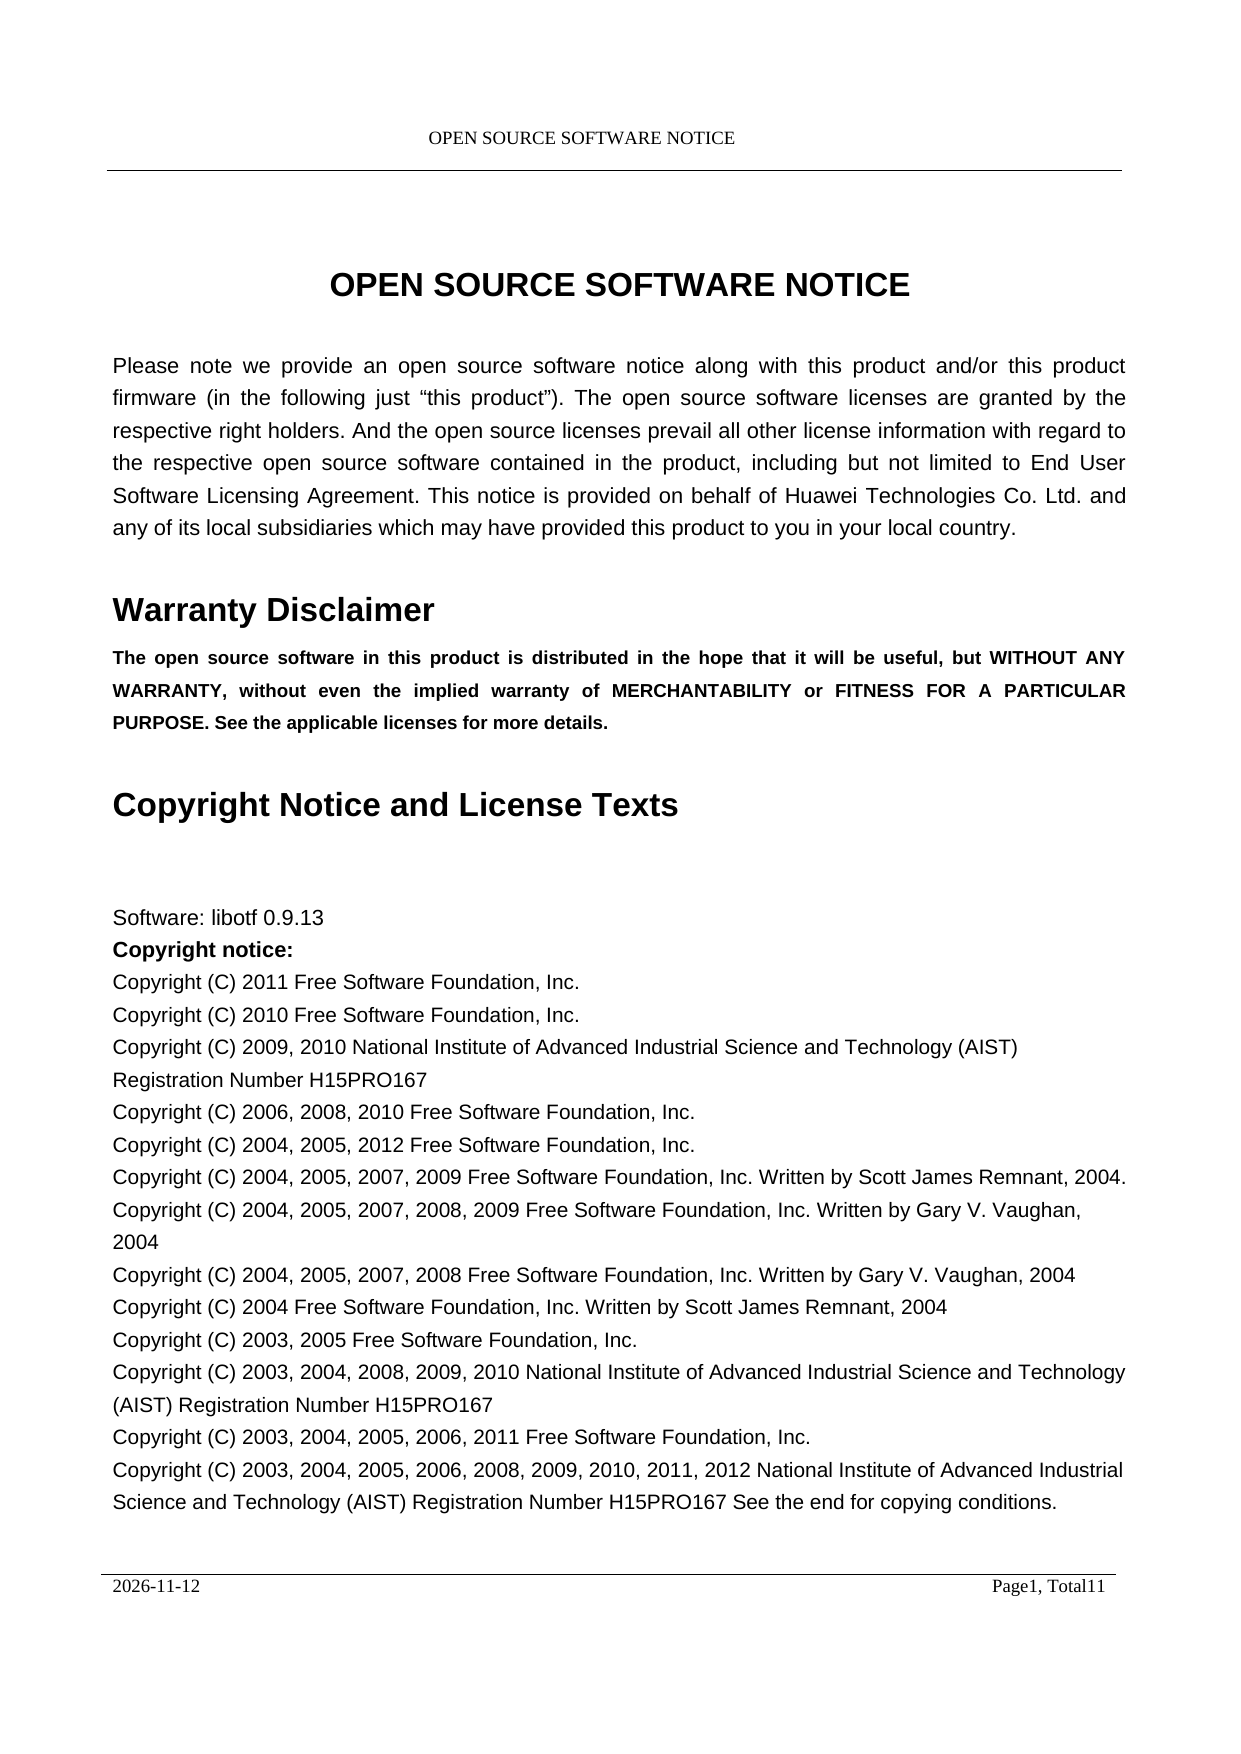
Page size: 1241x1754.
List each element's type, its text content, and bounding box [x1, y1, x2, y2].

text Copyright (C) 2004, 2005, 2007, 2008 Free Software Foundation, Inc. Written by Gary V. Vaughan, 2004 [112, 1258, 1128, 1291]
text Copyright (C) 2006, 2008, 2010 Free Software Foundation, Inc. [112, 1096, 1128, 1128]
text Copyright (C) 2003, 2005 Free Software Foundation, Inc. [112, 1323, 1128, 1356]
text Copyright notice: [112, 933, 1128, 966]
text Copyright Notice and License Texts [112, 771, 1128, 836]
text The open source software in this product is distributed in the hope that it will be useful, but WITHOUT ANY WARRANTY, without even the implied warranty of MERCHANTABILITY or FITNESS FOR A PARTICULAR PURPOSE. See the applicable licenses for more details. [112, 641, 1128, 739]
text Warranty Disclaimer [112, 576, 1128, 641]
text Copyright (C) 2004, 2005, 2012 Free Software Foundation, Inc. [112, 1128, 1128, 1161]
text OPEN SOURCE SOFTWARE NOTICE [112, 251, 1128, 316]
text Copyright (C) 2003, 2004, 2005, 2006, 2008, 2009, 2010, 2011, 2012 National Institute of Advanced Industrial Science and Technology (AIST) Registration Number H15PRO167 See the end for copying conditions. [112, 1453, 1128, 1518]
text Copyright (C) 2011 Free Software Foundation, Inc. [112, 966, 1128, 998]
text Copyright (C) 2003, 2004, 2005, 2006, 2011 Free Software Foundation, Inc. [112, 1421, 1128, 1453]
text Software: libotf 0.9.13 [112, 901, 1128, 933]
text Copyright (C) 2003, 2004, 2008, 2009, 2010 National Institute of Advanced Industrial Science and Technology (AIST) Registration Number H15PRO167 [112, 1356, 1128, 1421]
text Please note we provide an open source software notice along with this product and/or this product firmware (in the following just “this product”). The open source software licenses are granted by the respective right holders. And the open source licenses prevail all other license information with regard to the respective open source software contained in the product, including but not limited to End User Software Licensing Agreement. This notice is provided on behalf of Huawei Technologies Co. Ltd. and any of its local subsidiaries which may have provided this product to you in your local country. [112, 349, 1128, 544]
text Copyright (C) 2004, 2005, 2007, 2009 Free Software Foundation, Inc. Written by Scott James Remnant, 2004. [112, 1161, 1128, 1193]
text Copyright (C) 2010 Free Software Foundation, Inc. [112, 998, 1128, 1031]
text Copyright (C) 2004 Free Software Foundation, Inc. Written by Scott James Remnant, 2004 [112, 1291, 1128, 1323]
text Copyright (C) 2004, 2005, 2007, 2008, 2009 Free Software Foundation, Inc. Written by Gary V. Vaughan, 2004 [112, 1193, 1128, 1258]
text Copyright (C) 2009, 2010 National Institute of Advanced Industrial Science and Technology (AIST) Registration Number H15PRO167 [112, 1031, 1128, 1096]
